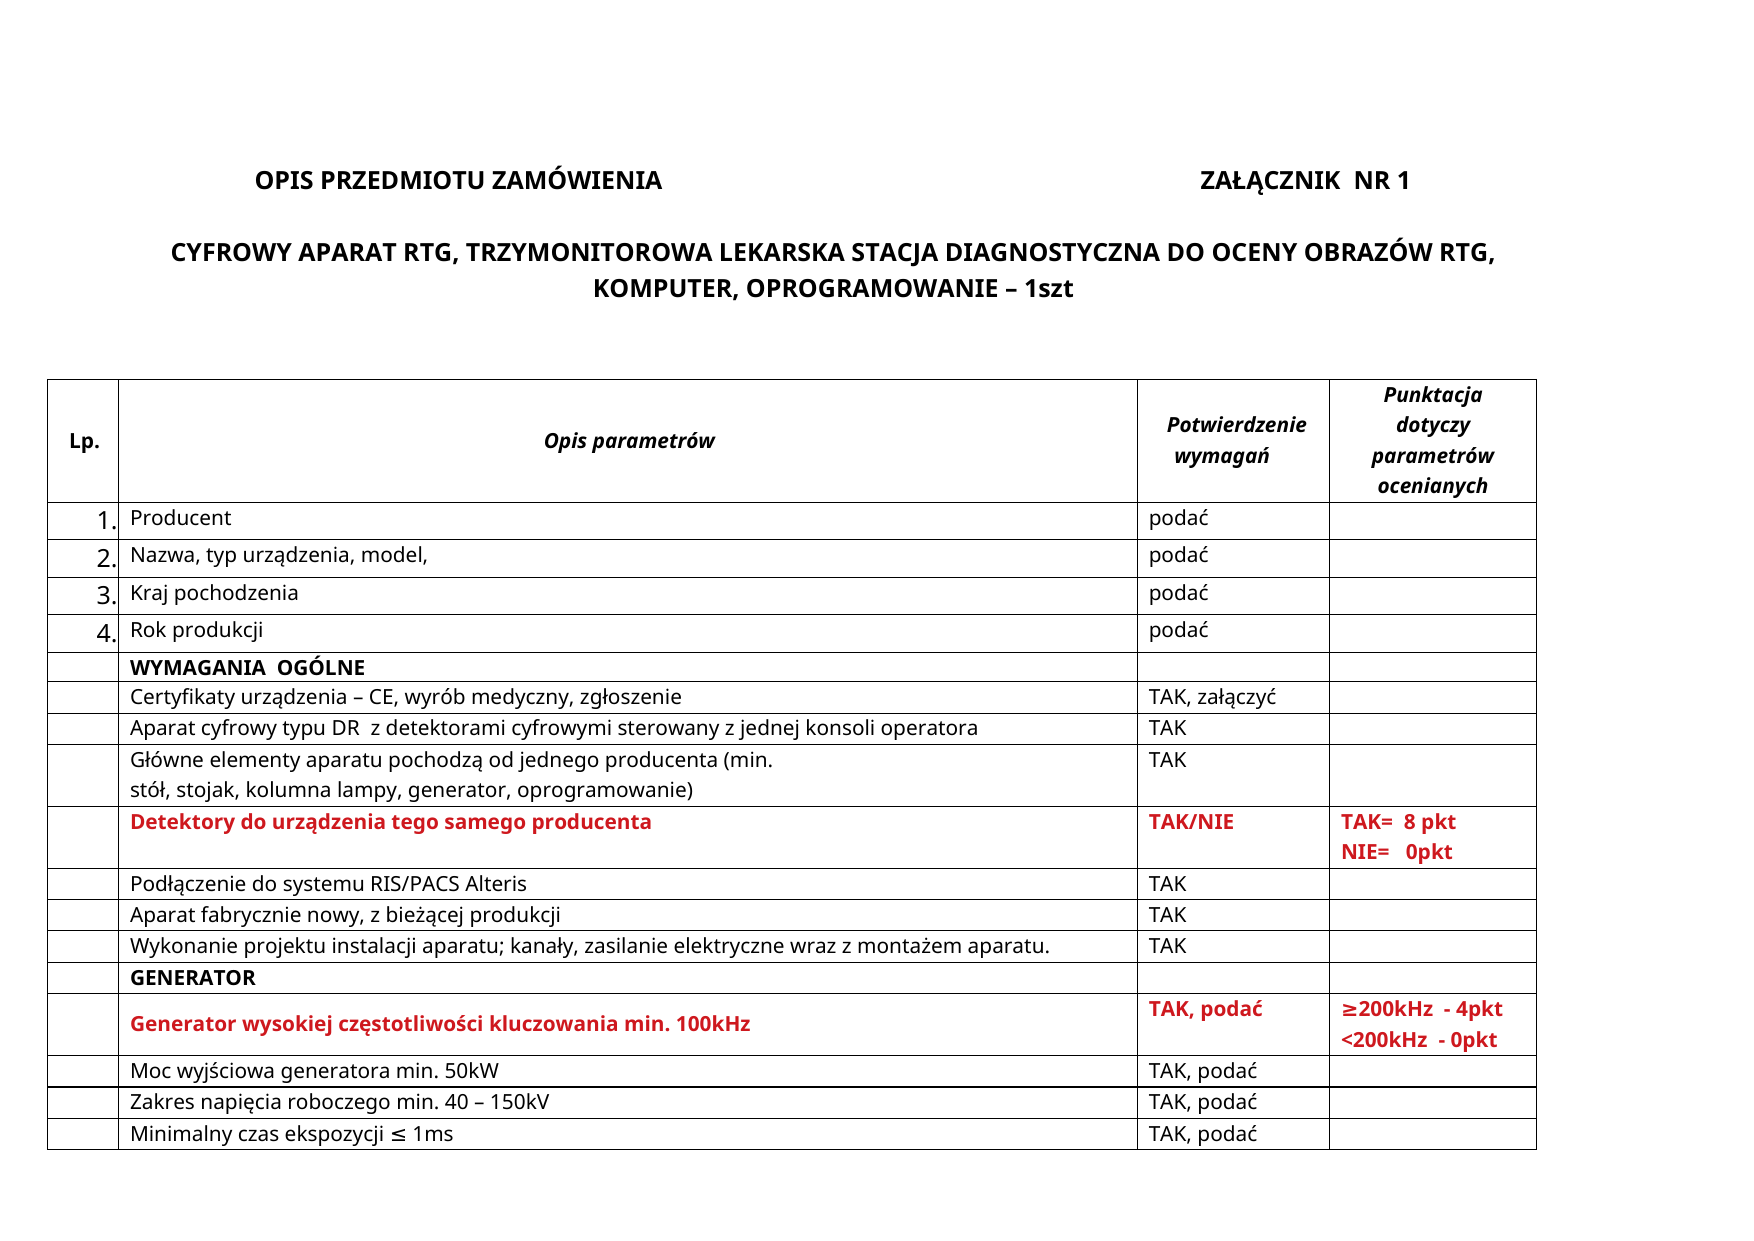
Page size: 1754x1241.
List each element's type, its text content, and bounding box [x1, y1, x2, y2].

table_cell TAK, podać [1138, 1056, 1329, 1086]
table_cell Główne elementy aparatu pochodzą od jednego producenta (min. stół, stojak, kolumna lampy, generator, oprogramowanie) [119, 745, 1137, 806]
table_cell [1138, 963, 1329, 993]
table_cell podać [1138, 615, 1329, 652]
table_header Lp. [48, 380, 118, 502]
table_cell Zakres napięcia roboczego min. 40 – 150kV [119, 1088, 1137, 1118]
table_cell podać [1138, 578, 1329, 614]
table_cell [1330, 540, 1536, 577]
table_cell TAK [1138, 869, 1329, 899]
table_cell [48, 1088, 118, 1118]
table_cell [48, 578, 118, 614]
table_cell [1138, 653, 1329, 681]
table_cell [1330, 714, 1536, 744]
table_cell TAK/NIE [1138, 807, 1329, 868]
table_cell [1330, 653, 1536, 681]
table_cell TAK [1138, 931, 1329, 962]
table_cell Podłączenie do systemu RIS/PACS Alteris [119, 869, 1137, 899]
table_cell [48, 994, 118, 1055]
table_cell [48, 745, 118, 806]
table_cell [48, 540, 118, 577]
text CYFROWY APARAT RTG, TRZYMONITOROWA LEKARSKA STACJA DIAGNOSTYCZNA DO OCENY OBRAZÓW RTG, [58, 234, 1609, 269]
table_cell Kraj pochodzenia [119, 578, 1137, 614]
table_header Opis parametrów [119, 380, 1137, 502]
table_cell [48, 807, 118, 868]
table_cell Aparat cyfrowy typu DR z detektorami cyfrowymi sterowany z jednej konsoli operatora [119, 714, 1137, 744]
table_cell TAK, załączyć [1138, 682, 1329, 712]
table_cell [48, 869, 118, 899]
table_cell [1330, 578, 1536, 614]
table_cell GENERATOR [119, 963, 1137, 993]
table_cell [1330, 1056, 1536, 1086]
table_cell [1330, 1088, 1536, 1118]
table_cell Aparat fabrycznie nowy, z bieżącej produkcji [119, 900, 1137, 930]
text KOMPUTER, OPROGRAMOWANIE – 1szt [58, 271, 1609, 305]
table_cell Nazwa, typ urządzenia, model, [119, 540, 1137, 577]
table_cell Certyfikaty urządzenia – CE, wyrób medyczny, zgłoszenie [119, 682, 1137, 712]
table_cell [1330, 931, 1536, 962]
table_cell Detektory do urządzenia tego samego producenta [119, 807, 1137, 868]
table_cell [48, 682, 118, 712]
table_cell TAK, podać [1138, 1088, 1329, 1118]
table_cell [1330, 503, 1536, 539]
table_cell [48, 963, 118, 993]
table_cell [48, 900, 118, 930]
table_cell TAK [1138, 714, 1329, 744]
table_header Punktacja dotyczy parametrów ocenianych [1330, 380, 1536, 502]
table_cell [48, 1119, 118, 1149]
table_cell Generator wysokiej częstotliwości kluczowania min. 100kHz [119, 994, 1137, 1055]
table_cell [48, 503, 118, 539]
table_cell [48, 1056, 118, 1086]
table_cell podać [1138, 540, 1329, 577]
table_cell [1330, 745, 1536, 806]
table_cell TAK [1138, 900, 1329, 930]
table_cell [48, 653, 118, 681]
table_cell [48, 714, 118, 744]
text OPIS PRZEDMIOTU ZAMÓWIENIA ZAŁĄCZNIK NR 1 [58, 162, 1609, 197]
table_cell [1330, 682, 1536, 712]
table_cell [1330, 1119, 1536, 1149]
table_cell TAK [1138, 745, 1329, 806]
table_cell [1330, 900, 1536, 930]
table_cell TAK, podać [1138, 994, 1329, 1055]
table_cell [48, 931, 118, 962]
table_cell Minimalny czas ekspozycji ≤ 1ms [119, 1119, 1137, 1149]
table_cell Moc wyjściowa generatora min. 50kW [119, 1056, 1137, 1086]
table_cell [1330, 963, 1536, 993]
table_cell Producent [119, 503, 1137, 539]
table_cell ≥200kHz - 4pkt <200kHz - 0pkt [1330, 994, 1536, 1055]
table_cell TAK= 8 pkt NIE= 0pkt [1330, 807, 1536, 868]
table_header Potwierdzenie wymagań [1138, 380, 1329, 502]
table_cell podać [1138, 503, 1329, 539]
table_cell TAK, podać [1138, 1119, 1329, 1149]
table_cell WYMAGANIA OGÓLNE [119, 653, 1137, 681]
table_cell [48, 615, 118, 652]
table_cell [1330, 615, 1536, 652]
table_cell Rok produkcji [119, 615, 1137, 652]
table_cell [1330, 869, 1536, 899]
table_cell Wykonanie projektu instalacji aparatu; kanały, zasilanie elektryczne wraz z montażem aparatu. [119, 931, 1137, 962]
